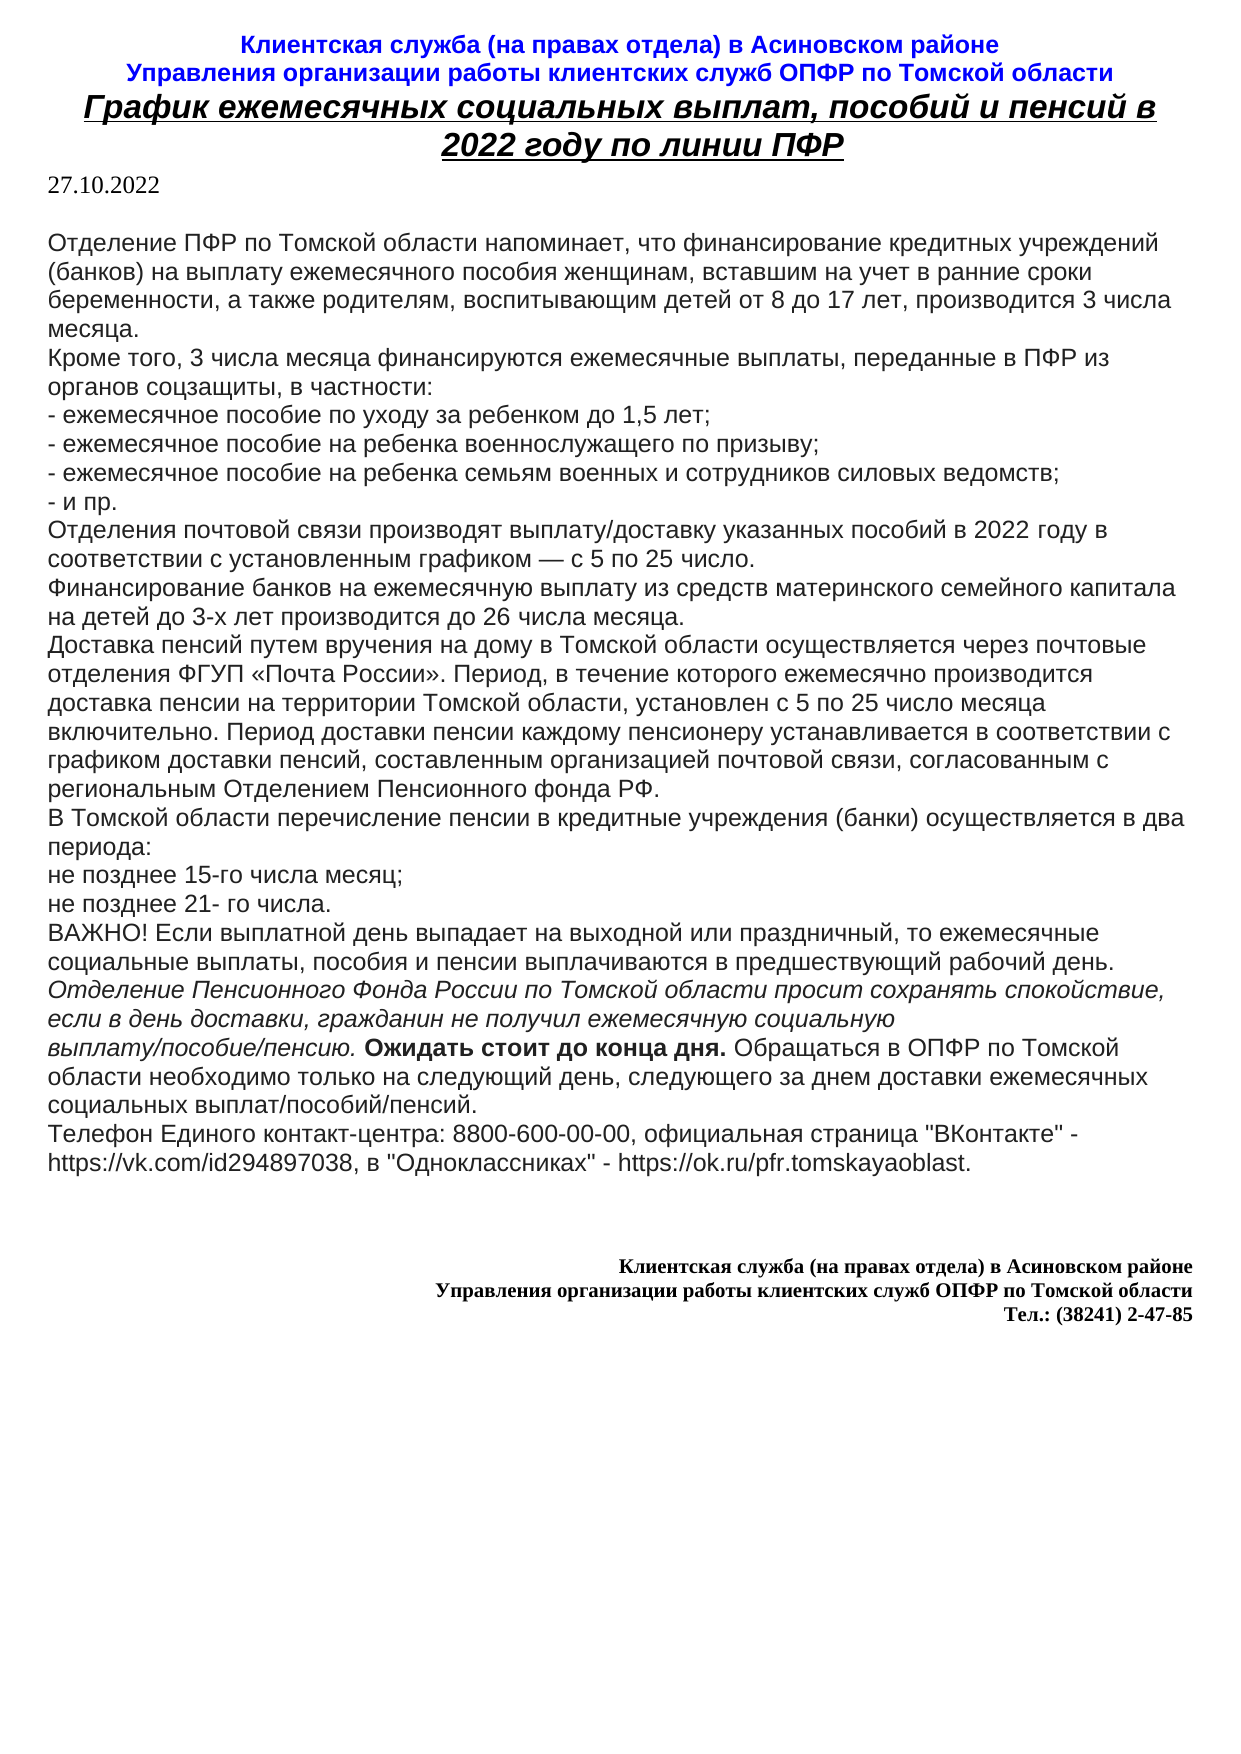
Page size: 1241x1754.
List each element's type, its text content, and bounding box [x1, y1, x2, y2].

text Клиентская служба (на правах отдела) в Асиновском районе [47, 29, 1193, 58]
text 27.10.2022 [47, 170, 1193, 199]
text Тел.: (38241) 2-47-85 [47, 1302, 1193, 1326]
text Отделение ПФР по Томской области напоминает, что финансирование кредитных учреждений (банков) на выплату ежемесячного пособия женщинам, вставшим на учет в ранние сроки беременности, а также родителям, воспитывающим детей от 8 до 17 лет, производится 3 числа месяца. Кроме того, 3 числа месяца финансируются ежемесячные выплаты, переданные в ПФР из органов соцзащиты, в частности: - ежемесячное пособие по уходу за ребенком до 1,5 лет; - ежемесячное пособие на ребенка военнослужащего по призыву; - ежемесячное пособие на ребенка семьям военных и сотрудников силовых ведомств; - и пр. Отделения почтовой связи производят выплату/доставку указанных пособий в 2022 году в соответствии с установленным графиком — с 5 по 25 число. Финансирование банков на ежемесячную выплату из средств материнского семейного капитала на детей до 3-х лет производится до 26 числа месяца. Доставка пенсий путем вручения на дому в Томской области осуществляется через почтовые отделения ФГУП «Почта России». Период, в течение которого ежемесячно производится доставка пенсии на территории Томской области, установлен с 5 по 25 число месяца включительно. Период доставки пенсии каждому пенсионеру устанавливается в соответствии с графиком доставки пенсий, составленным организацией почтовой связи, согласованным с региональным Отделением Пенсионного фонда РФ. В Томской области перечисление пенсии в кредитные учреждения (банки) осуществляется в два периода: не позднее 15-го числа месяц; не позднее 21- го числа. ВАЖНО! Если выплатной день выпадает на выходной или праздничный, то ежемесячные социальные выплаты, пособия и пенсии выплачиваются в предшествующий рабочий день. Отделение Пенсионного Фонда России по Томской области просит сохранять спокойствие, если в день доставки, гражданин не получил ежемесячную социальную выплату/пособие/пенсию. Ожидать стоит до конца дня. Обращаться в ОПФР по Томской области необходимо только на следующий день, следующего за днем доставки ежемесячных социальных выплат/пособий/пенсий. Телефон Единого контакт-центра: 8800-600-00-00, официальная страница "ВКонтакте" - https://vk.com/id294897038, в "Одноклассниках" - https://ok.ru/pfr.tomskayaoblast. [47, 228, 1193, 1176]
subtitle График ежемесячных социальных выплат, пособий и пенсий в 2022 году по линии ПФР [47, 87, 1193, 164]
text Клиентская служба (на правах отдела) в Асиновском районе Управления организации работы клиентских служб ОПФР по Томской области [47, 1254, 1193, 1302]
text Управления организации работы клиентских служб ОПФР по Томской области [47, 58, 1193, 87]
